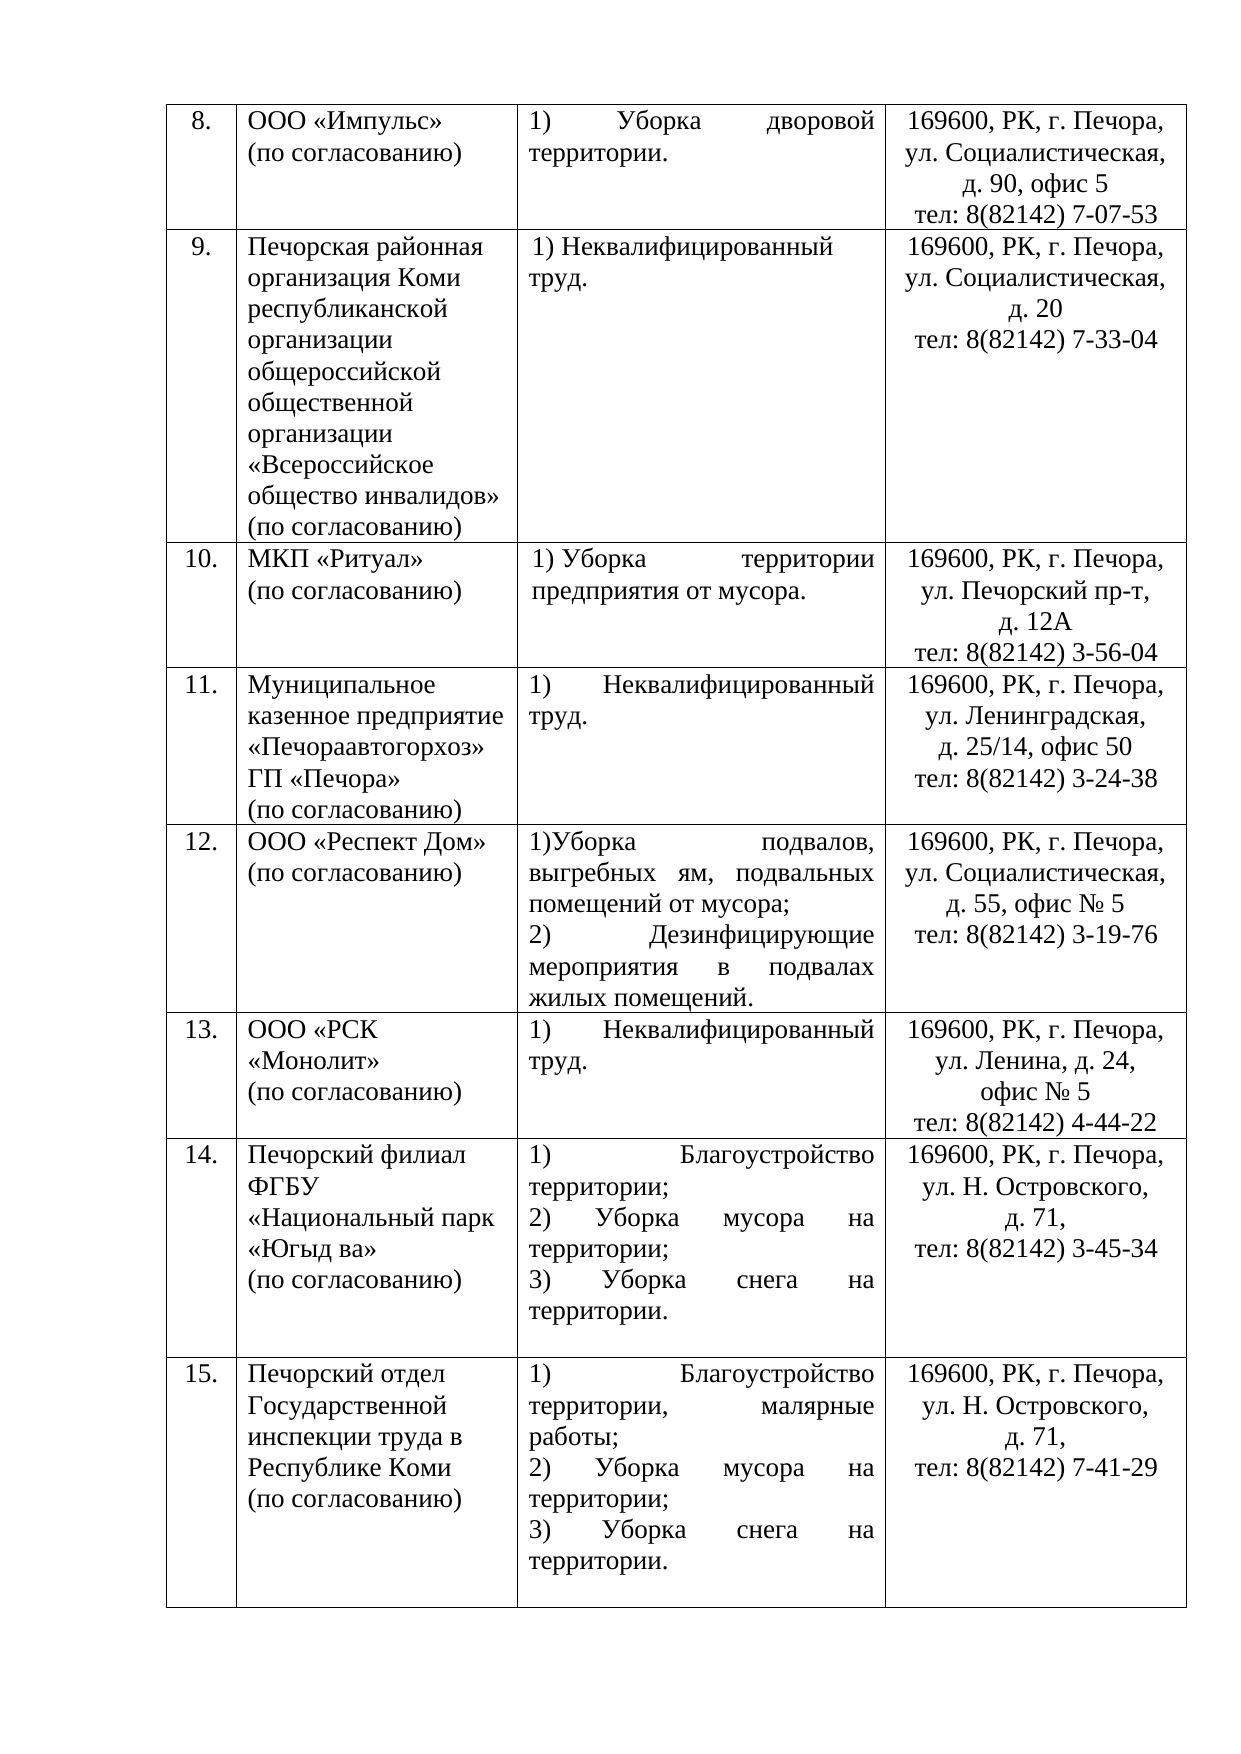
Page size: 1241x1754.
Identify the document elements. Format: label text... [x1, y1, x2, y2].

table_cell 11. [167, 668, 236, 824]
table_cell 13. [167, 1013, 236, 1137]
table_cell 1)Уборка подвалов, выгребных ям, подвальных помещений от мусора; 2) Дезинфицирующие мероприятия в подвалах жилых помещений. [518, 825, 885, 1012]
table_cell 1) Благоустройство территории, малярные работы; 2) Уборка мусора на территории; 3) Уборка снега на территории. [518, 1358, 885, 1607]
table_cell 9. [167, 230, 236, 542]
table_cell 169600, РК, г. Печора, ул. Печорский пр-т, д. 12А тел: 8(82142) 3-56-04 [886, 543, 1186, 667]
table_cell 169600, РК, г. Печора, ул. Ленинградская, д. 25/14, офис 50 тел: 8(82142) 3-24-38 [886, 668, 1186, 824]
table_cell 1) Неквалифицированный труд. [518, 668, 885, 824]
table_cell 15. [167, 1358, 236, 1607]
table_cell 1) Неквалифицированный труд. [518, 1013, 885, 1137]
table_cell 12. [167, 825, 236, 1012]
table_cell Уборка территории предприятия от мусора. [518, 543, 885, 667]
table_cell 169600, РК, г. Печора, ул. Социалистическая, д. 55, офис № 5 тел: 8(82142) 3-19-76 [886, 825, 1186, 1012]
table_cell Неквалифицированный труд. [518, 230, 885, 542]
table_cell 169600, РК, г. Печора, ул. Социалистическая, д. 20 тел: 8(82142) 7-33-04 [886, 230, 1186, 542]
table_cell 169600, РК, г. Печора, ул. Социалистическая, д. 90, офис 5 тел: 8(82142) 7-07-53 [886, 105, 1186, 229]
table_cell Муниципальное казенное предприятие «Печораавтогорхоз» ГП «Печора» (по согласованию) [237, 668, 517, 824]
table_cell Печорская районная организация Коми республиканской организации общероссийской общественной организации «Всероссийское общество инвалидов» (по согласованию) [237, 230, 517, 542]
table_cell 8. [167, 105, 236, 229]
table_cell Печорский отдел Государственной инспекции труда в Республике Коми (по согласованию) [237, 1358, 517, 1607]
table_cell 1) Уборка дворовой территории. [518, 105, 885, 229]
table_cell ООО «Респект Дом» (по согласованию) [237, 825, 517, 1012]
table_cell 14. [167, 1139, 236, 1357]
table_cell 169600, РК, г. Печора, ул. Н. Островского, д. 71, тел: 8(82142) 3-45-34 [886, 1139, 1186, 1357]
table_cell МКП «Ритуал» (по согласованию) [237, 543, 517, 667]
table_cell 169600, РК, г. Печора, ул. Ленина, д. 24, офис № 5 тел: 8(82142) 4-44-22 [886, 1013, 1186, 1137]
table_cell 10. [167, 543, 236, 667]
table_cell 1) Благоустройство территории; 2) Уборка мусора на территории; 3) Уборка снега на территории. [518, 1139, 885, 1357]
table_cell ООО «РСК «Монолит» (по согласованию) [237, 1013, 517, 1137]
table_cell ООО «Импульс» (по согласованию) [237, 105, 517, 229]
table_cell 169600, РК, г. Печора, ул. Н. Островского, д. 71, тел: 8(82142) 7-41-29 [886, 1358, 1186, 1607]
table_cell Печорский филиал ФГБУ «Национальный парк «Югыд ва» (по согласованию) [237, 1139, 517, 1357]
